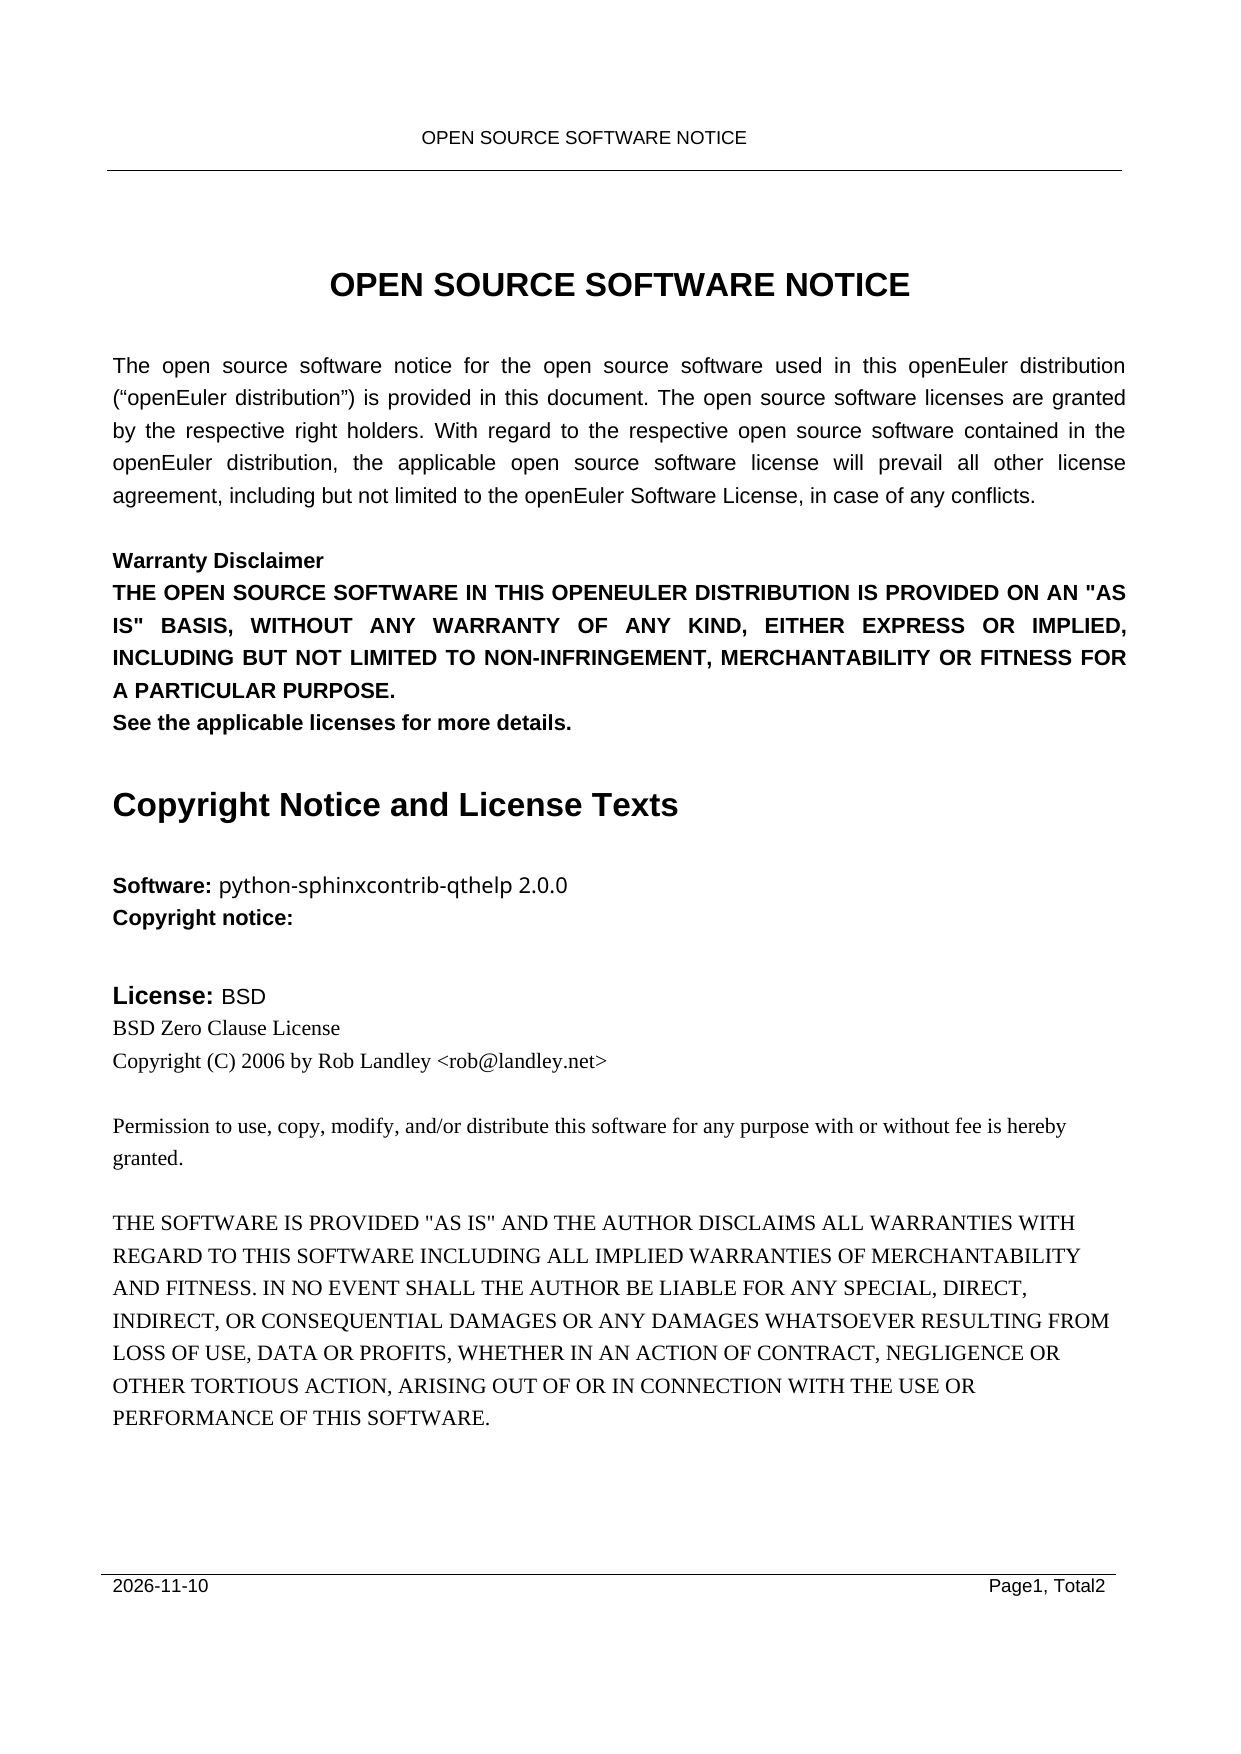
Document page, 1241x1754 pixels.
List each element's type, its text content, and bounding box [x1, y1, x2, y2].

text THE OPEN SOURCE SOFTWARE IN THIS OPENEULER DISTRIBUTION IS PROVIDED ON AN "AS IS" BASIS, WITHOUT ANY WARRANTY OF ANY KIND, EITHER EXPRESS OR IMPLIED, INCLUDING BUT NOT LIMITED TO NON-INFRINGEMENT, MERCHANTABILITY OR FITNESS FOR A PARTICULAR PURPOSE. See the applicable licenses for more details. [112, 576, 1128, 739]
text BSD Zero Clause License Copyright (C) 2006 by Rob Landley <rob@landley.net> Permission to use, copy, modify, and/or distribute this software for any purpose with or without fee is hereby granted. THE SOFTWARE IS PROVIDED "AS IS" AND THE AUTHOR DISCLAIMS ALL WARRANTIES WITH REGARD TO THIS SOFTWARE INCLUDING ALL IMPLIED WARRANTIES OF MERCHANTABILITY AND FITNESS. IN NO EVENT SHALL THE AUTHOR BE LIABLE FOR ANY SPECIAL, DIRECT, INDIRECT, OR CONSEQUENTIAL DAMAGES OR ANY DAMAGES WHATSOEVER RESULTING FROM LOSS OF USE, DATA OR PROFITS, WHETHER IN AN ACTION OF CONTRACT, NEGLIGENCE OR OTHER TORTIOUS ACTION, ARISING OUT OF OR IN CONNECTION WITH THE USE OR PERFORMANCE OF THIS SOFTWARE. [112, 1012, 1128, 1467]
text The open source software notice for the open source software used in this openEuler distribution (“openEuler distribution”) is provided in this document. The open source software licenses are granted by the respective right holders. With regard to the respective open source software contained in the openEuler distribution, the applicable open source software license will prevail all other license agreement, including but not limited to the openEuler Software License, in case of any conflicts. [112, 349, 1128, 511]
text Copyright Notice and License Texts [112, 771, 1128, 836]
text License: BSD [112, 979, 1128, 1012]
title Software: python-sphinxcontrib-qthelp 2.0.0 [112, 869, 1128, 901]
text OPEN SOURCE SOFTWARE NOTICE [112, 251, 1128, 316]
text Warranty Disclaimer [112, 544, 1128, 576]
text Copyright notice: [112, 901, 1128, 934]
